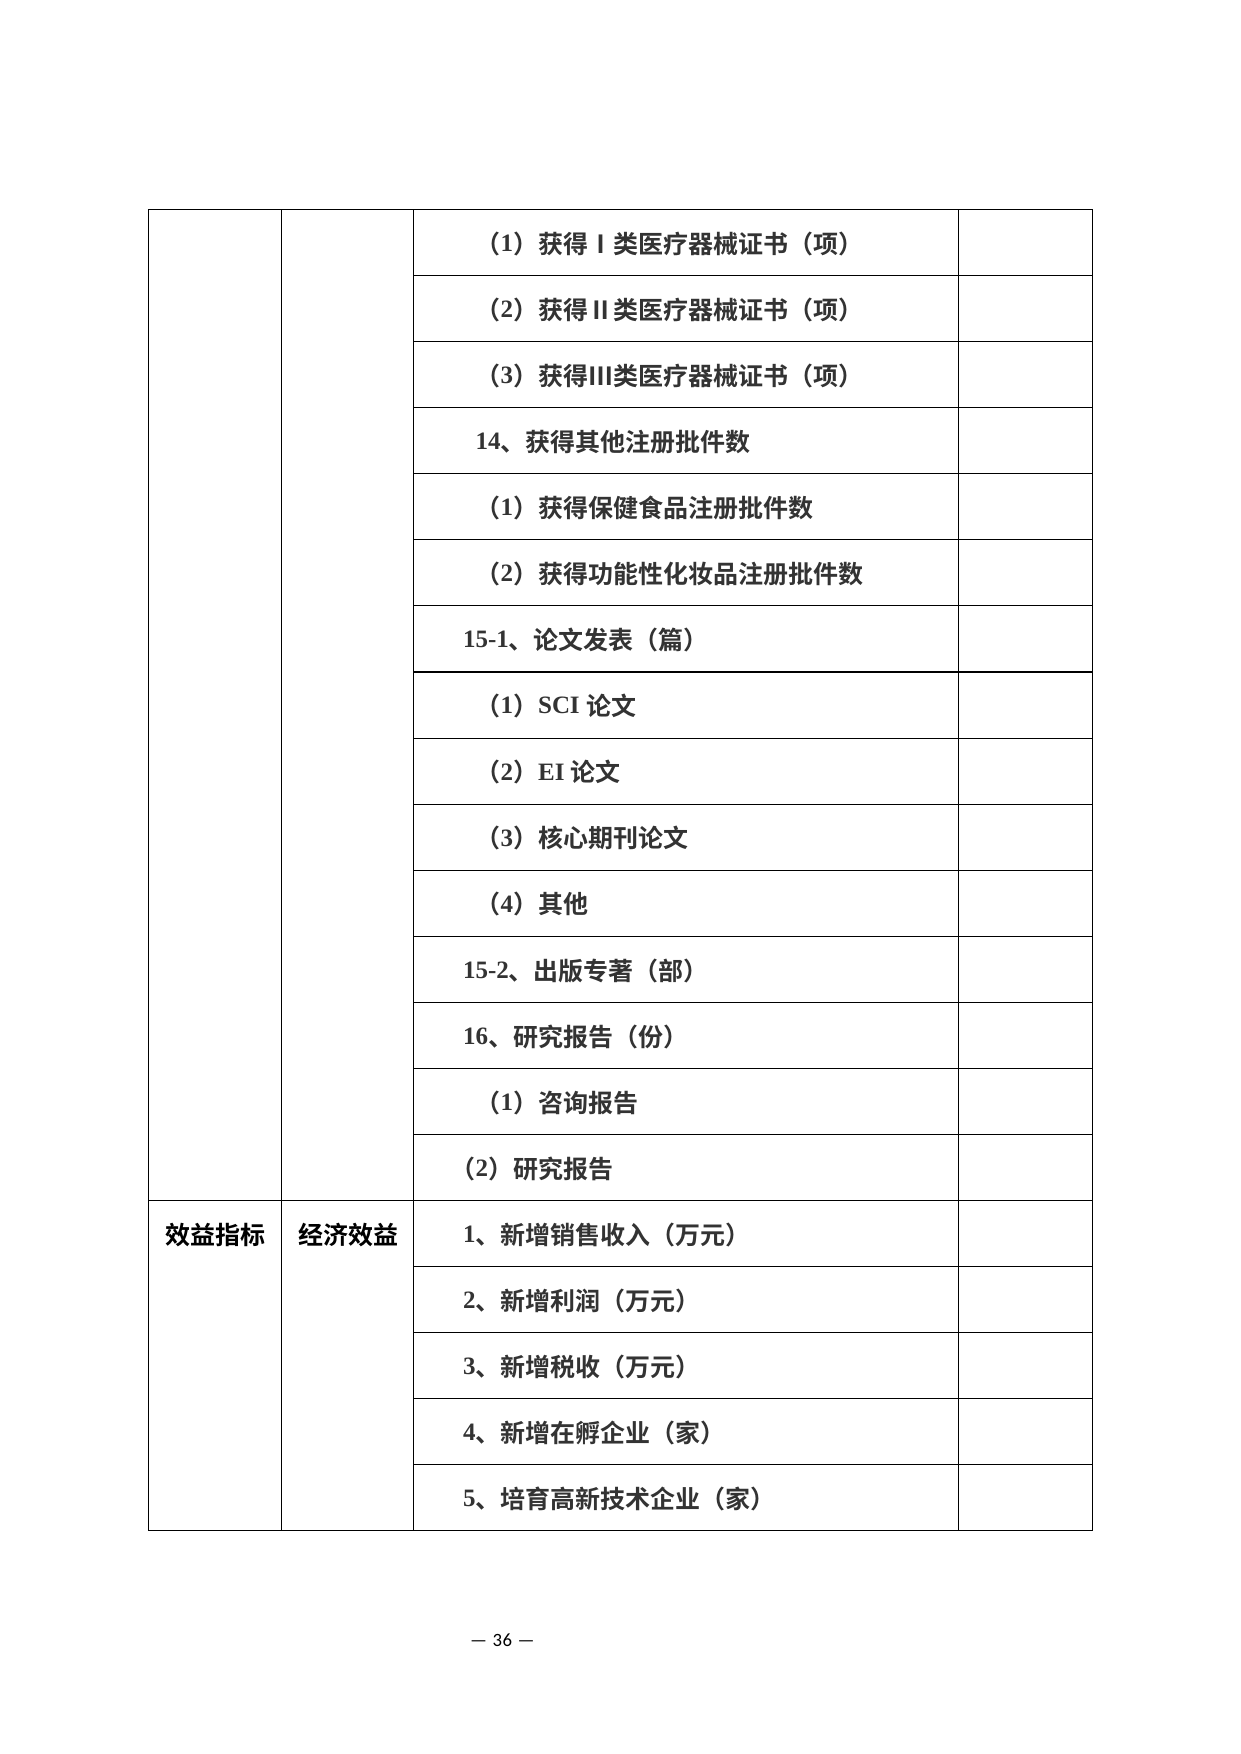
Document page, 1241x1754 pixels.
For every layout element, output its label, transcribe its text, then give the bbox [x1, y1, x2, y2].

table_cell （3）获得Ⅲ类医疗器械证书（项） [414, 342, 958, 407]
table_cell （2）EI 论文 [414, 739, 958, 803]
table_cell [959, 673, 1092, 737]
table_cell 2、新增利润（万元） [414, 1267, 958, 1332]
table_cell （1）咨询报告 [414, 1069, 958, 1134]
table_cell [959, 1399, 1092, 1464]
table_cell [959, 1003, 1092, 1068]
table_cell 4、新增在孵企业（家） [414, 1399, 958, 1464]
table_cell [959, 1333, 1092, 1398]
table_cell [959, 342, 1092, 407]
table_cell 经济效益 [282, 1201, 413, 1530]
table_cell （1）获得Ⅰ类医疗器械证书（项） [414, 210, 958, 275]
table_cell [959, 1069, 1092, 1134]
table_cell 3、新增税收（万元） [414, 1333, 958, 1398]
table_cell 16、研究报告（份） [414, 1003, 958, 1068]
table_cell [959, 871, 1092, 936]
table_cell [959, 1201, 1092, 1266]
table_cell [959, 408, 1092, 473]
table_cell [959, 937, 1092, 1002]
table_cell 14、获得其他注册批件数 [414, 408, 958, 473]
table_cell （2）获得功能性化妆品注册批件数 [414, 540, 958, 605]
table_cell [959, 210, 1092, 275]
table_cell （2）获得Ⅱ类医疗器械证书（项） [414, 276, 958, 341]
table_cell （1）SCI 论文 [414, 673, 958, 737]
table_cell 1、新增销售收入（万元） [414, 1201, 958, 1266]
table_cell （4）其他 [414, 871, 958, 936]
table_cell 15-1、论文发表（篇） [414, 606, 958, 671]
table_cell [959, 1465, 1092, 1530]
table_cell 5、培育高新技术企业（家） [414, 1465, 958, 1530]
table_cell 效益指标 [149, 1201, 281, 1530]
table_cell [959, 606, 1092, 671]
table_cell （1）获得保健食品注册批件数 [414, 474, 958, 539]
table_cell [959, 739, 1092, 803]
table_cell （3）核心期刊论文 [414, 805, 958, 869]
table_cell 15-2、出版专著（部） [414, 937, 958, 1002]
table_cell [959, 1267, 1092, 1332]
table_cell [959, 474, 1092, 539]
table_cell [959, 1135, 1092, 1200]
table_cell （2）研究报告 [414, 1135, 958, 1200]
table_cell [959, 805, 1092, 869]
table_cell [959, 276, 1092, 341]
table_cell [959, 540, 1092, 605]
